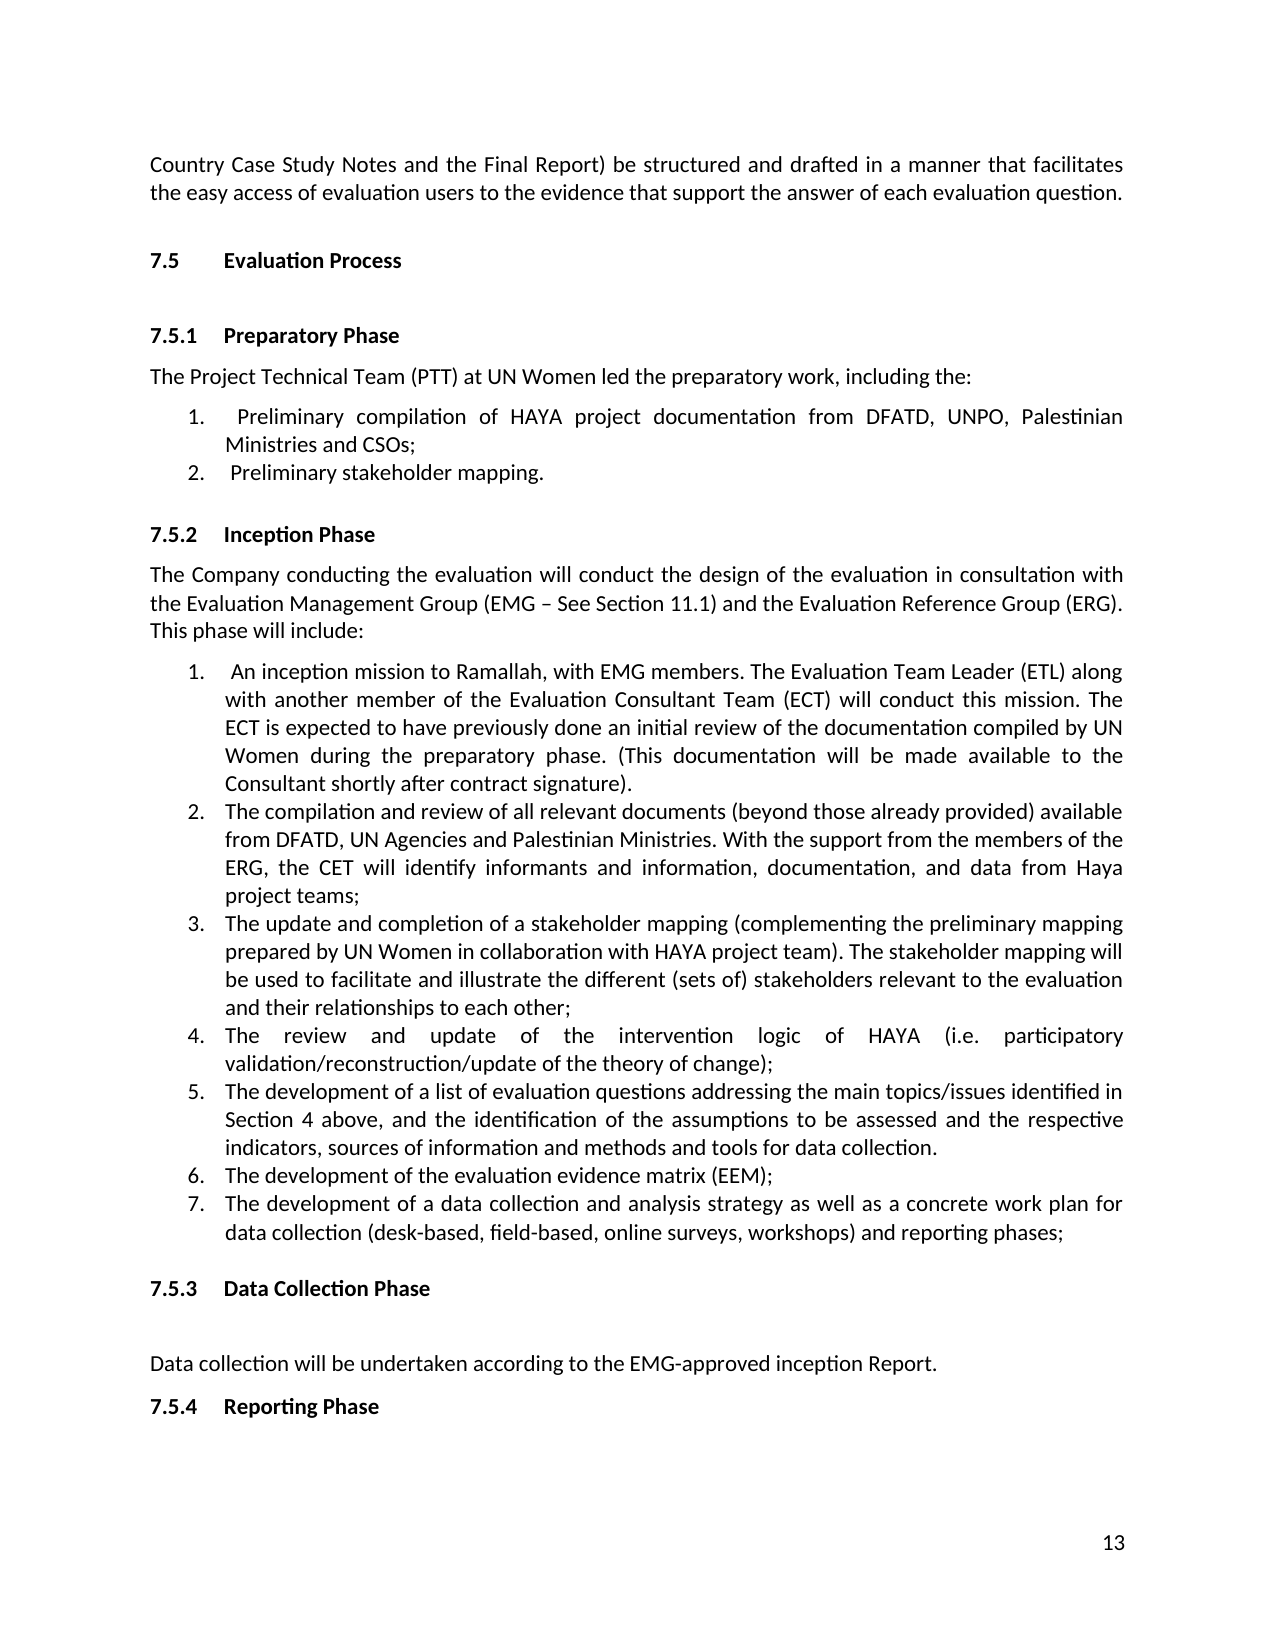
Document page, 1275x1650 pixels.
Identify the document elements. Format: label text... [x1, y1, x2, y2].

list Preliminary compilation of HAYA project documentation from DFATD, UNPO, Palestinian Ministries and CSOs; [187, 402, 1125, 458]
list The development of a data collection and analysis strategy as well as a concrete work plan for data collection (desk-based, field-based, online surveys, workshops) and reporting phases; [187, 1189, 1125, 1246]
list The development of a list of evaluation questions addressing the main topics/issues identified in Section 4 above, and the identification of the assumptions to be assessed and the respective indicators, sources of information and methods and tools for data collection. [187, 1077, 1125, 1162]
subtitle Preparatory Phase [150, 321, 1125, 349]
list The update and completion of a stakeholder mapping (complementing the preliminary mapping prepared by UN Women in collaboration with HAYA project team). The stakeholder mapping will be used to facilitate and illustrate the different (sets of) stakeholders relevant to the evaluation and their relationships to each other; [187, 909, 1125, 1021]
list An inception mission to Ramallah, with EMG members. The Evaluation Team Leader (ETL) along with another member of the Evaluation Consultant Team (ECT) will conduct this mission. The ECT is expected to have previously done an initial review of the documentation compiled by UN Women during the preparatory phase. (This documentation will be made available to the Consultant shortly after contract signature). [187, 657, 1125, 797]
subtitle Inception Phase [150, 520, 1125, 548]
text Data collection will be undertaken according to the EMG-approved inception Report. [150, 1349, 1125, 1377]
list The development of the evaluation evidence matrix (EEM); [187, 1162, 1125, 1189]
list The review and update of the intervention logic of HAYA (i.e. participatory validation/reconstruction/update of the theory of change); [187, 1021, 1125, 1077]
text The Company conducting the evaluation will conduct the design of the evaluation in consultation with the Evaluation Management Group (EMG – See Section 11.1) and the Evaluation Reference Group (ERG). This phase will include: [150, 561, 1125, 645]
list Preliminary stakeholder mapping. [187, 458, 1125, 487]
list The compilation and review of all relevant documents (beyond those already provided) available from DFATD, UN Agencies and Palestinian Ministries. With the support from the members of the ERG, the CET will identify informants and information, documentation, and data from Haya project teams; [187, 797, 1125, 909]
subtitle Evaluation Process [150, 247, 1125, 274]
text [150, 150, 1125, 206]
text The Project Technical Team (PTT) at UN Women led the preparatory work, including the: [150, 362, 1125, 390]
subtitle Data Collection Phase [150, 1274, 1125, 1302]
subtitle Reporting Phase [150, 1392, 1125, 1420]
